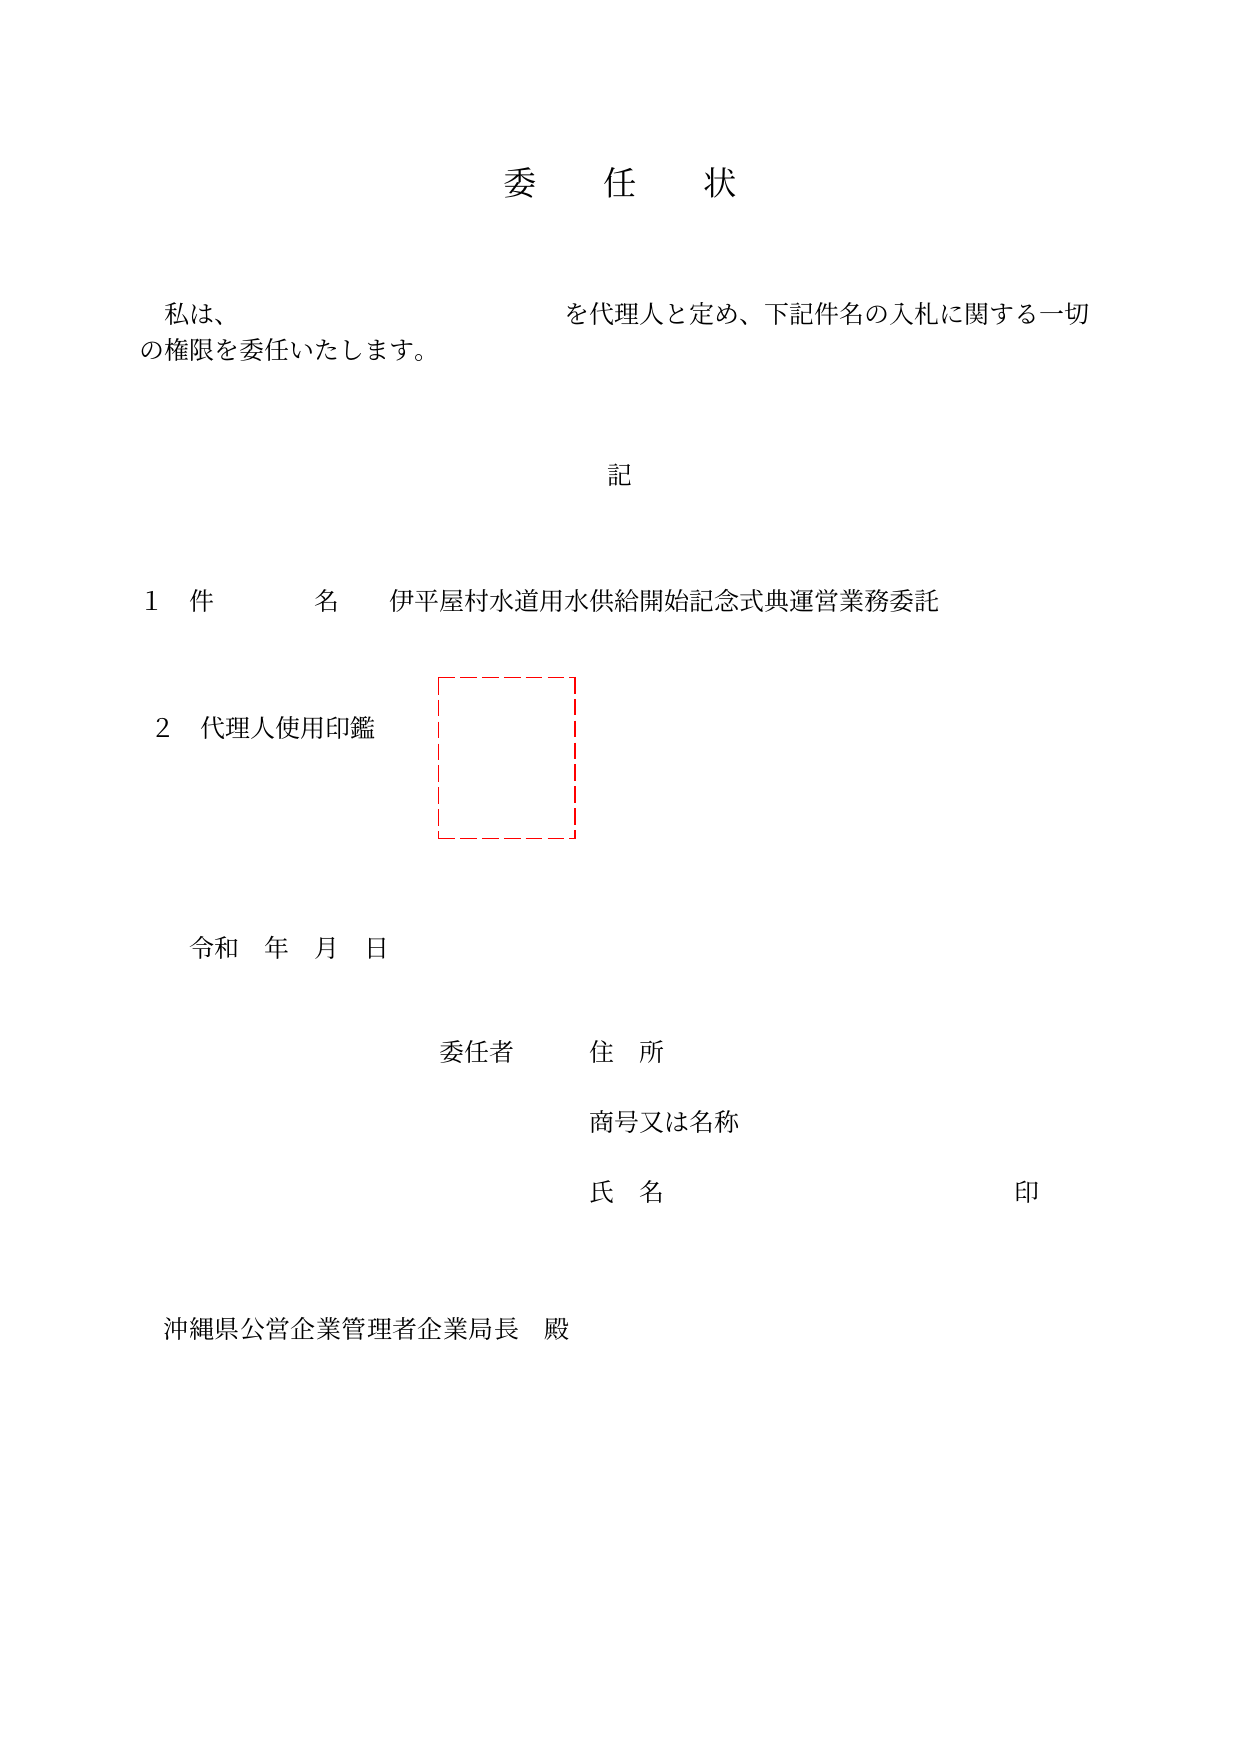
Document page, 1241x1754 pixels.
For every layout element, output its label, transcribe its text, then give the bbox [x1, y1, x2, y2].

table_header [439, 677, 575, 838]
text 私は、 を代理人と定め、下記件名の入札に関する一切の権限を委任いたします。 [139, 295, 1101, 367]
text 令和 年 月 日 [139, 928, 1101, 964]
table_header ２ 代理人使用印鑑 [144, 677, 439, 838]
text 委任者 住 所 [139, 1032, 1101, 1068]
text 氏 名 印 [139, 1172, 1101, 1208]
text 沖縄県公営企業管理者企業局長 殿 [139, 1311, 1101, 1346]
text 記 [139, 456, 1101, 492]
text 委 任 状 [139, 157, 1101, 205]
text 商号又は名称 [139, 1102, 1101, 1138]
text １ 件 名 伊平屋村水道用水供給開始記念式典運営業務委託 [139, 581, 1101, 617]
